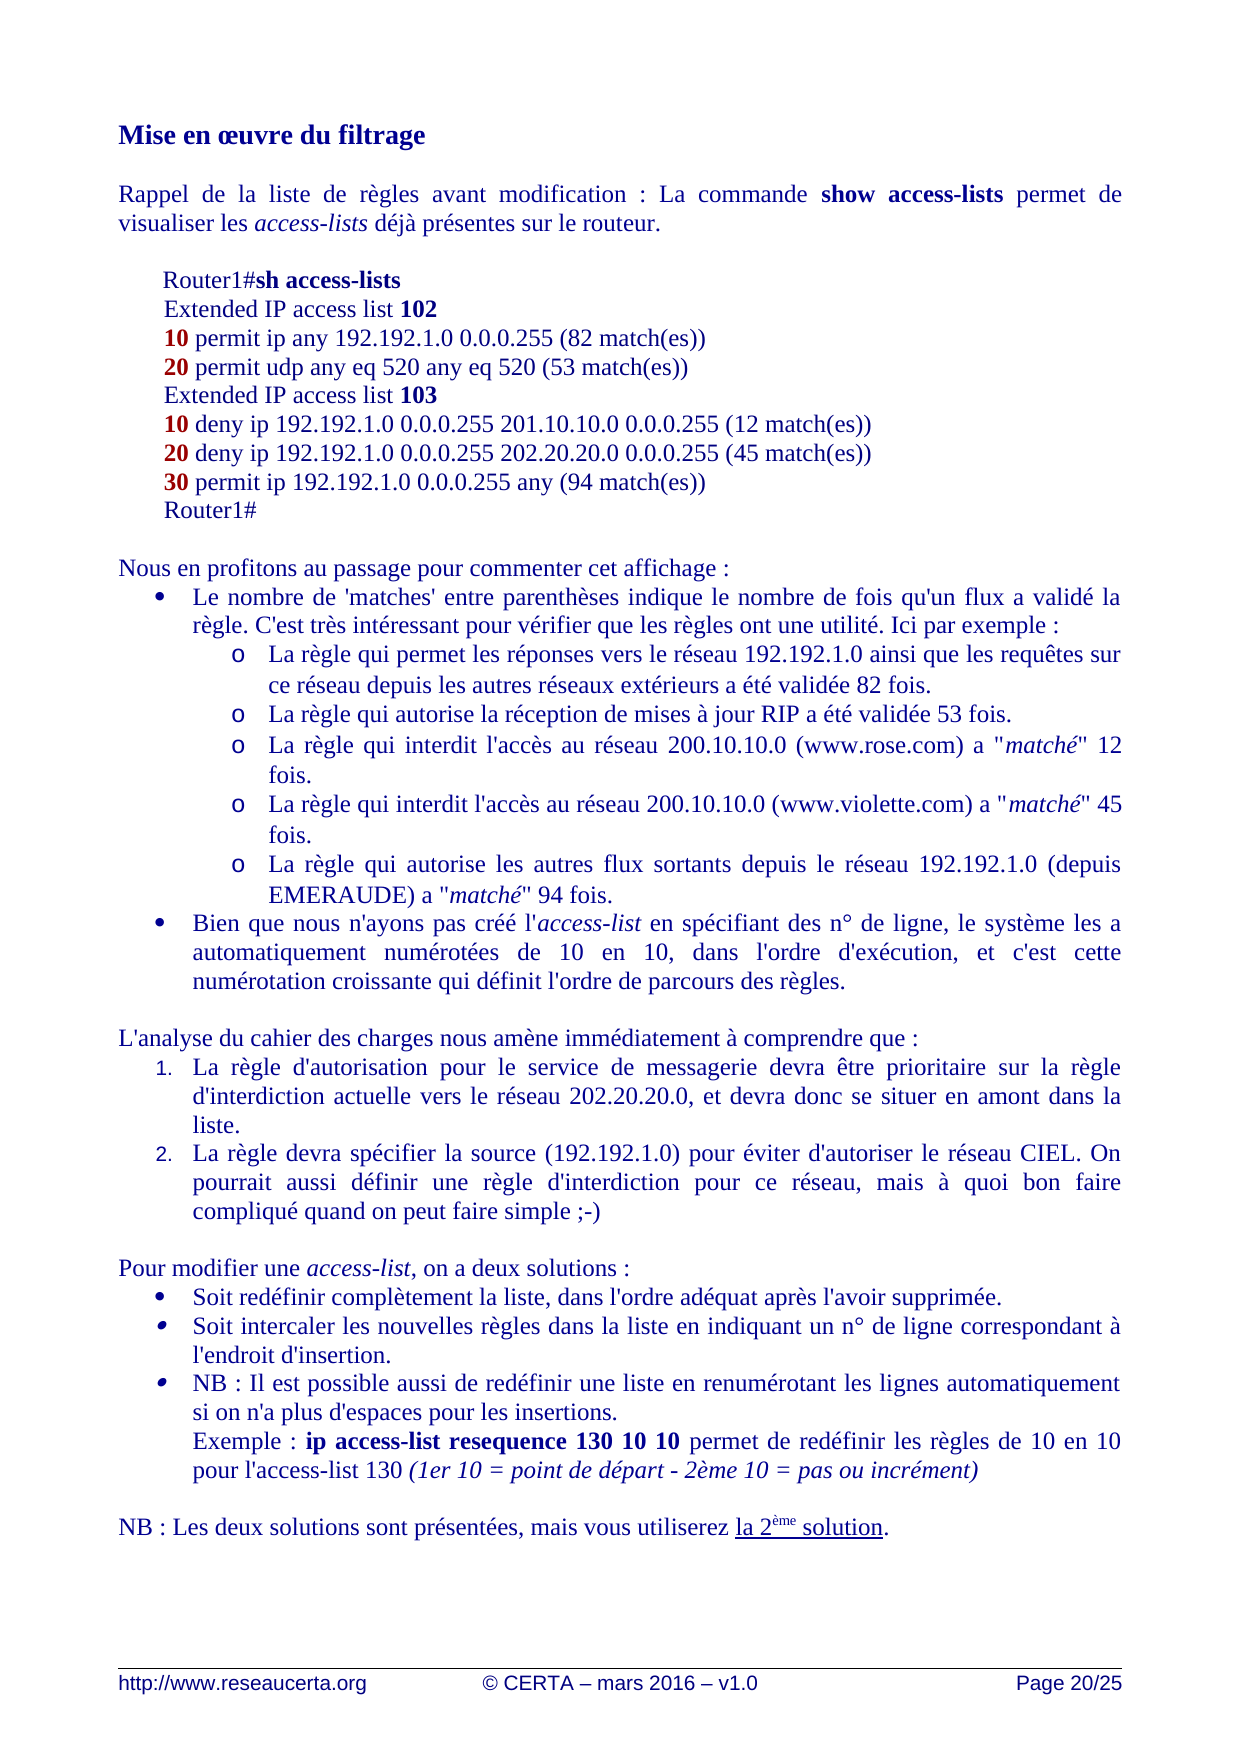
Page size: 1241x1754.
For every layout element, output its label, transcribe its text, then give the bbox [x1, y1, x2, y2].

text Rappel de la liste de règles avant modification : La commande show access-lists permet de visualiser les access-lists déjà présentes sur le routeur. [118, 179, 1122, 237]
text 10 permit ip any 192.192.1.0 0.0.0.255 (82 match(es)) [163, 323, 1122, 352]
list La règle qui interdit l'accès au réseau 200.10.10.0 (www.violette.com) a "matché" 45 fois. [231, 789, 1122, 849]
list NB : Il est possible aussi de redéfinir une liste en renumérotant les lignes automatiquement si on n'a plus d'espaces pour les insertions. [155, 1368, 1122, 1426]
text Router1# [163, 496, 1122, 524]
text Router1#sh access-lists [162, 266, 1122, 294]
list La règle qui permet les réponses vers le réseau 192.192.1.0 ainsi que les requêtes sur ce réseau depuis les autres réseaux extérieurs a été validée 82 fois. [231, 639, 1122, 699]
list La règle d'autorisation pour le service de messagerie devra être prioritaire sur la règle d'interdiction actuelle vers le réseau 202.20.20.0, et devra donc se situer en amont dans la liste. [155, 1052, 1122, 1138]
text Mise en œuvre du filtrage [118, 118, 1122, 151]
list Le nombre de 'matches' entre parenthèses indique le nombre de fois qu'un flux a validé la règle. C'est très intéressant pour vérifier que les règles ont une utilité. Ici par exemple : [155, 582, 1122, 639]
text Extended IP access list 102 [163, 294, 1122, 323]
text Exemple : ip access-list resequence 130 10 10 permet de redéfinir les règles de 10 en 10 pour l'access-list 130 (1er 10 = point de départ - 2ème 10 = pas ou incrément) [192, 1426, 1122, 1483]
list La règle qui interdit l'accès au réseau 200.10.10.0 (www.rose.com) a "matché" 12 fois. [231, 730, 1122, 789]
text 10 deny ip 192.192.1.0 0.0.0.255 201.10.10.0 0.0.0.255 (12 match(es)) [163, 409, 1122, 438]
text L'analyse du cahier des charges nous amène immédiatement à comprendre que : [118, 1023, 1122, 1052]
text 20 deny ip 192.192.1.0 0.0.0.255 202.20.20.0 0.0.0.255 (45 match(es)) [163, 438, 1122, 467]
text Nous en profitons au passage pour commenter cet affichage : [118, 553, 1122, 582]
list La règle devra spécifier la source (192.192.1.0) pour éviter d'autoriser le réseau CIEL. On pourrait aussi définir une règle d'interdiction pour ce réseau, mais à quoi bon faire compliqué quand on peut faire simple ;-) [155, 1138, 1122, 1225]
text 30 permit ip 192.192.1.0 0.0.0.255 any (94 match(es)) [163, 467, 1122, 496]
list La règle qui autorise les autres flux sortants depuis le réseau 192.192.1.0 (depuis EMERAUDE) a "matché" 94 fois. [231, 849, 1122, 908]
text NB : Les deux solutions sont présentées, mais vous utiliserez la 2ème solution. [118, 1512, 1122, 1541]
text 20 permit udp any eq 520 any eq 520 (53 match(es)) [163, 352, 1122, 381]
list Bien que nous n'ayons pas créé l'access-list en spécifiant des n° de ligne, le système les a automatiquement numérotées de 10 en 10, dans l'ordre d'exécution, et c'est cette numérotation croissante qui définit l'ordre de parcours des règles. [155, 908, 1122, 995]
list Soit redéfinir complètement la liste, dans l'ordre adéquat après l'avoir supprimée. [155, 1282, 1122, 1311]
list La règle qui autorise la réception de mises à jour RIP a été validée 53 fois. [231, 699, 1122, 730]
text Pour modifier une access-list, on a deux solutions : [118, 1253, 1122, 1282]
list Soit intercaler les nouvelles règles dans la liste en indiquant un n° de ligne correspondant à l'endroit d'insertion. [155, 1311, 1122, 1368]
text Extended IP access list 103 [163, 381, 1122, 409]
